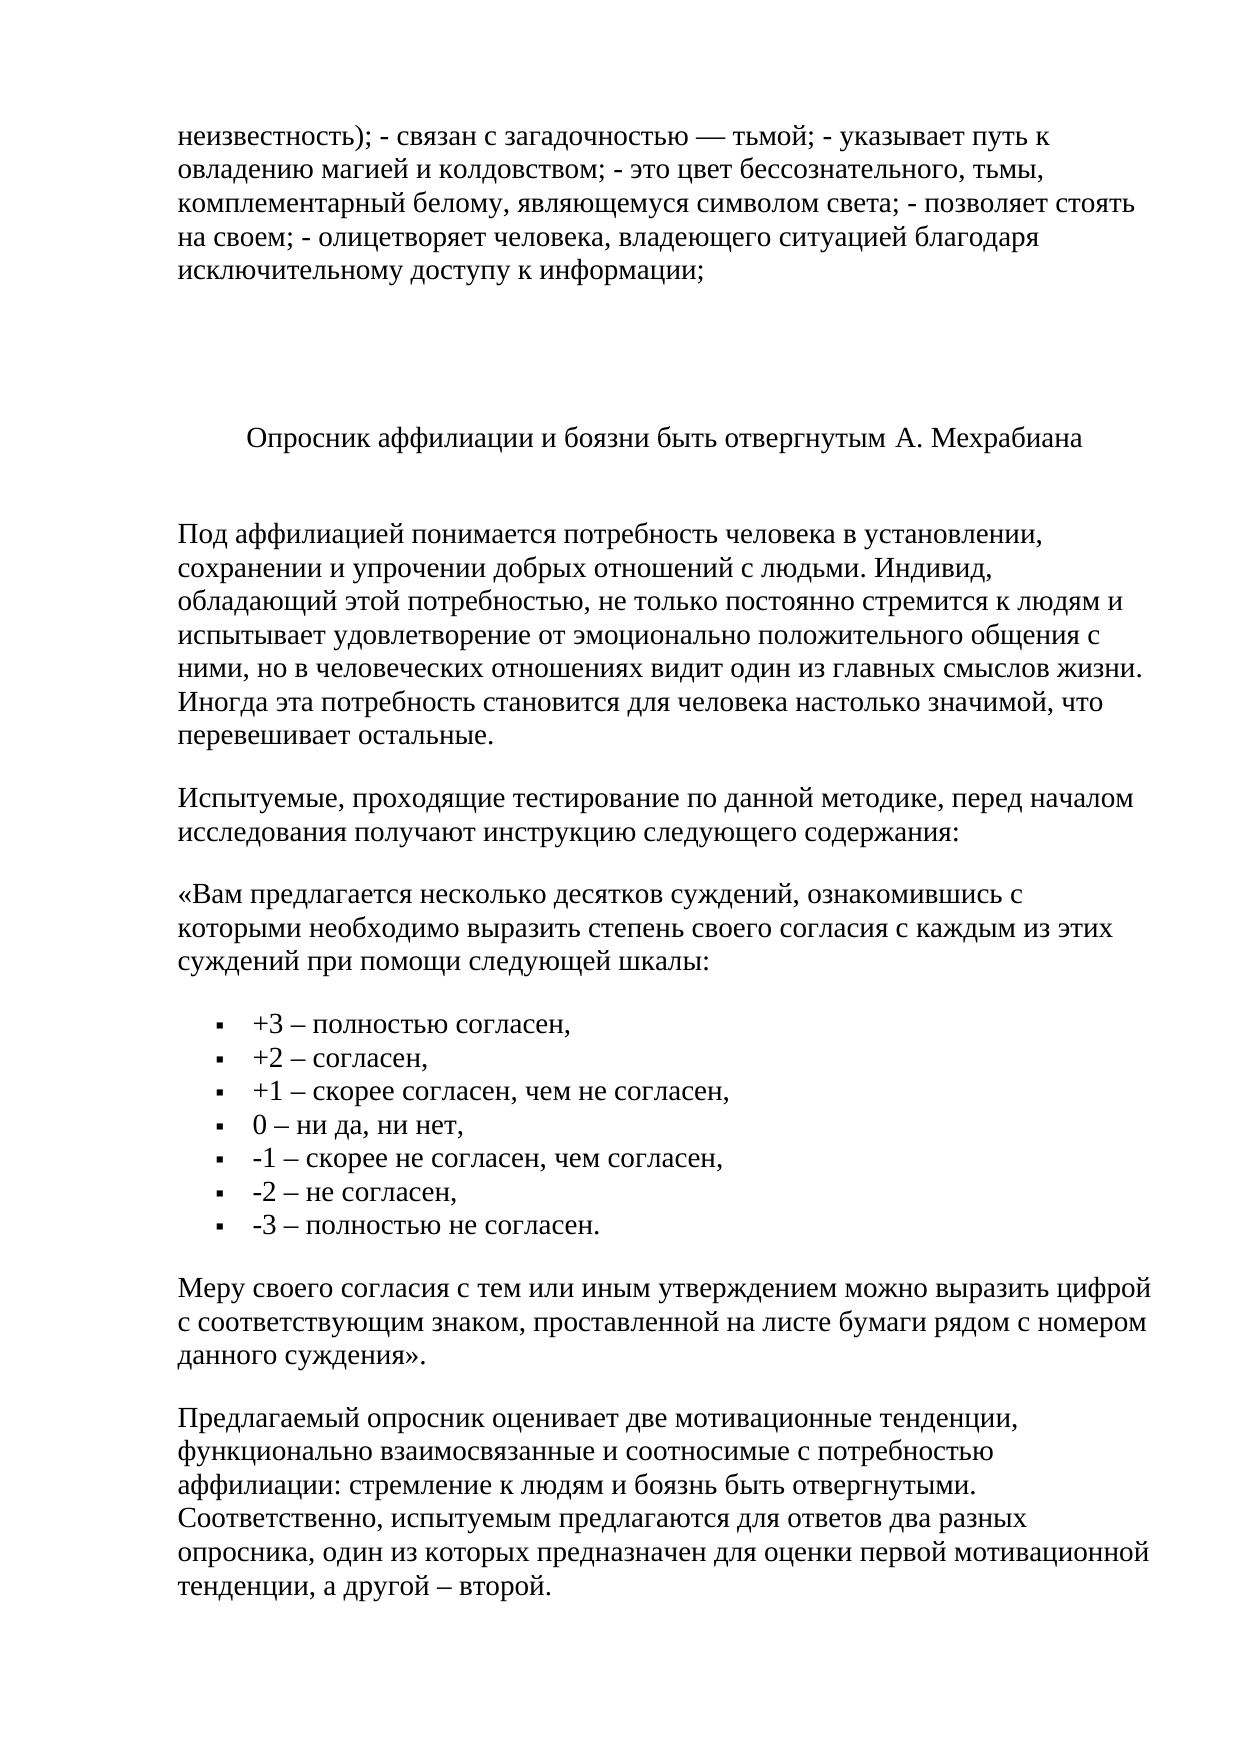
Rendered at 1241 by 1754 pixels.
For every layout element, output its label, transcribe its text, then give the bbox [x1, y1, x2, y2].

list -3 – полностью не согласен. [215, 1207, 1152, 1241]
list +2 – согласен, [215, 1040, 1152, 1073]
text Меру своего согласия с тем или иным утверждением можно выразить цифрой с соответствующим знаком, проставленной на листе бумаги рядом с номером данного суждения». [177, 1270, 1152, 1371]
text «Вам предлагается несколько десятков суждений, ознакомившись с которыми необходимо выразить степень своего согласия с каждым из этих суждений при помощи следующей шкалы: [177, 876, 1152, 977]
text Под аффилиацией понимается потребность человека в установлении, сохранении и упрочении добрых отношений с людьми. Индивид, обладающий этой потребностью, не только постоянно стремится к людям и испытывает удовлетворение от эмоционально положительного общения с ними, но в человеческих отношениях видит один из главных смыслов жизни. Иногда эта потребность становится для человека настолько значимой, что перевешивает остальные. [177, 516, 1152, 751]
list +1 – скорее согласен, чем не согласен, [215, 1073, 1152, 1107]
text Испытуемые, проходящие тестирование по данной методике, перед началом исследования получают инструкцию следующего содержания: [177, 780, 1152, 847]
text Предлагаемый опросник оценивает две мотивационные тенденции, функционально взаимосвязанные и соотносимые с потребностью аффилиации: стремление к людям и боязнь быть отвергнутыми. Соответственно, испытуемым предлагаются для ответов два разных опросника, один из которых предназначен для оценки первой мотивационной тенденции, а другой – второй. [177, 1400, 1152, 1601]
list -2 – не согласен, [215, 1174, 1152, 1207]
list -1 – скорее не согласен, чем согласен, [215, 1140, 1152, 1174]
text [177, 118, 1152, 286]
list 0 – ни да, ни нет, [215, 1107, 1152, 1140]
text Опросник аффилиации и боязни быть отвергнутым А. Мехрабиана [177, 420, 1152, 453]
list +3 – полностью согласен, [215, 1006, 1152, 1040]
